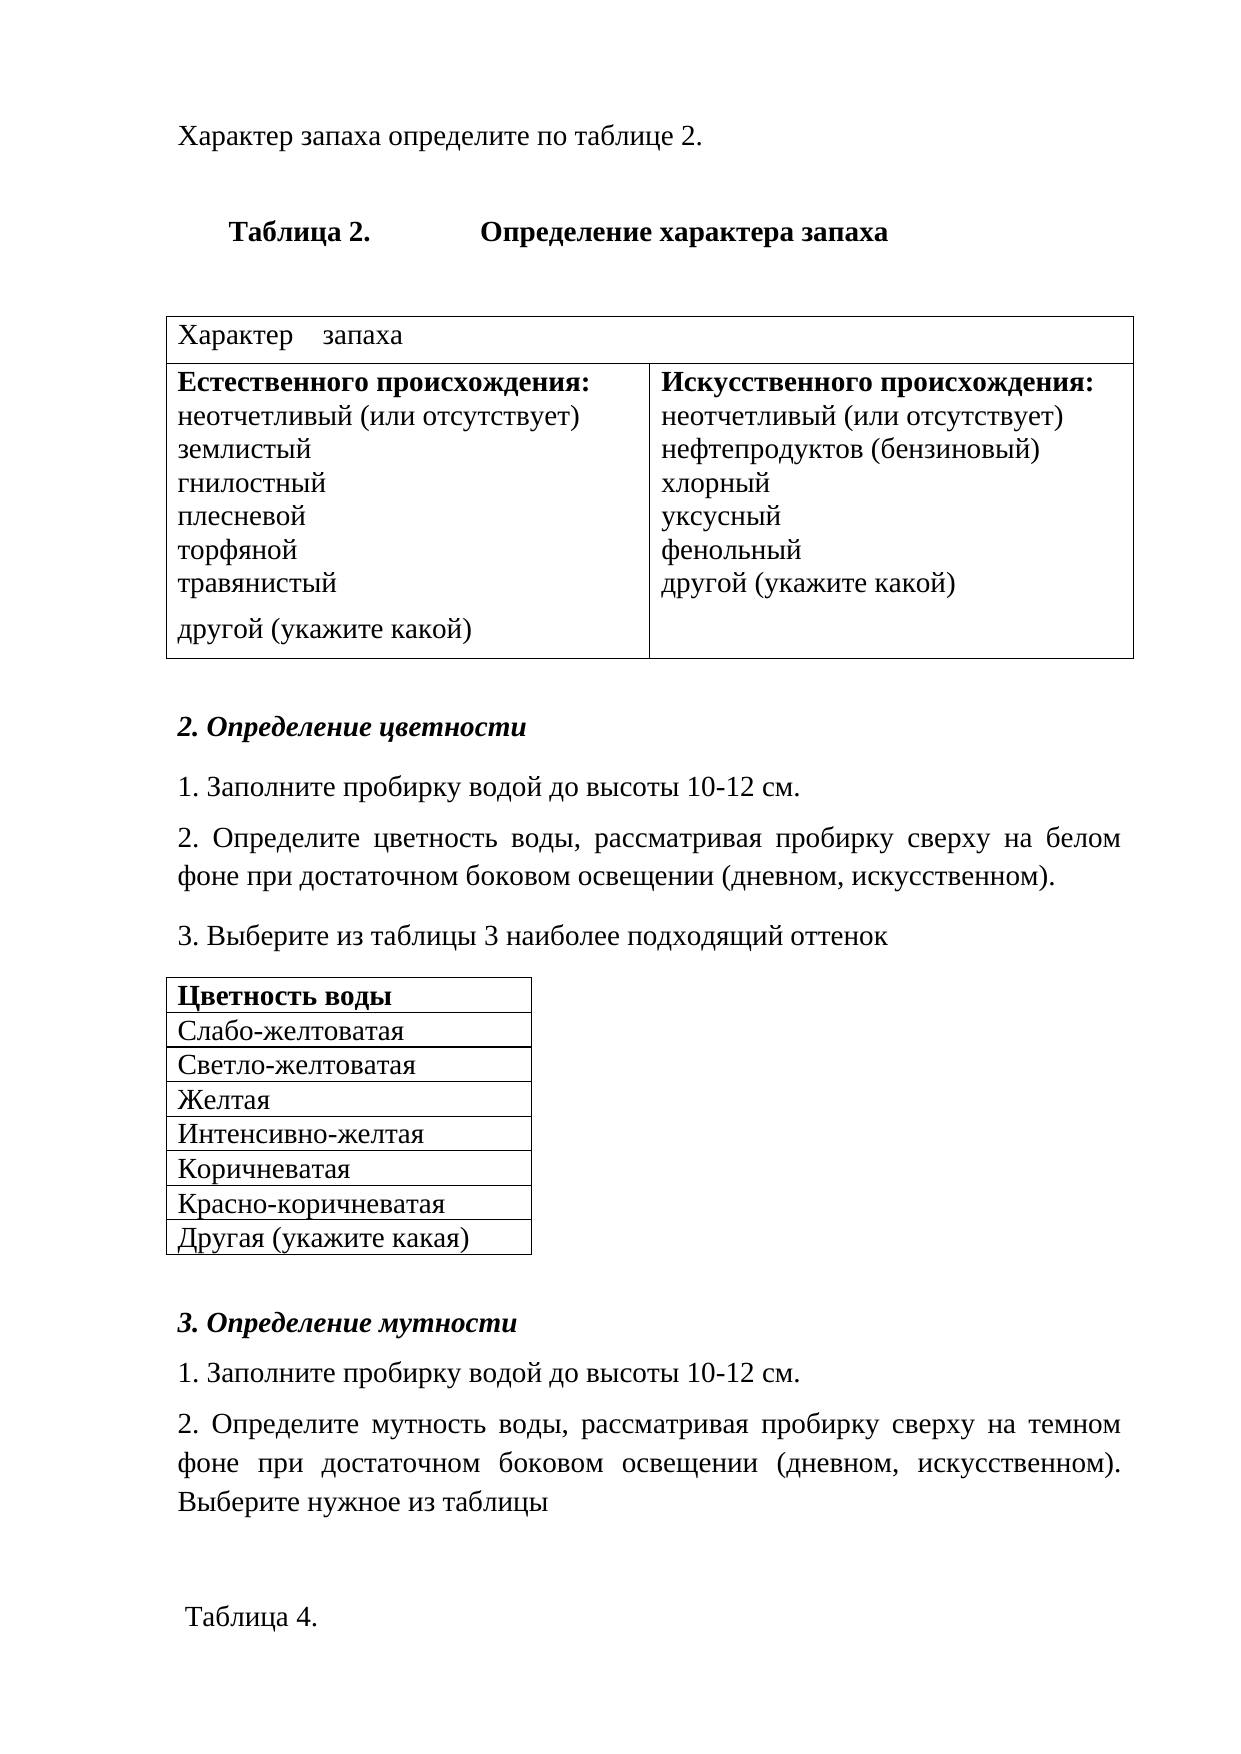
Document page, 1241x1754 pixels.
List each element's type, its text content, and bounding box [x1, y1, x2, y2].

text 2. Определите мутность воды, рассматривая пробирку сверху на темном фоне при достаточном боковом освещении (дневном, искусственном). Выберите нужное из таблицы [177, 1407, 1122, 1517]
table_header Цветность воды [167, 978, 531, 1012]
text Таблица 2. Определение характера запаха [177, 214, 1122, 247]
table_cell Естественного происхождения: неотчетливый (или отсутствует) землистый гнилостный плесневой торфяной травянистый другой (укажите какой) [167, 364, 649, 657]
table_cell Коричневатая [167, 1151, 531, 1185]
text 1. Заполните пробирку водой до высоты 10-12 см. [177, 769, 1122, 802]
table_cell Красно-коричневатая [167, 1186, 531, 1219]
text 3. Определение мутности [177, 1305, 1122, 1339]
table_cell Интенсивно-желтая [167, 1117, 531, 1150]
table_cell Другая (укажите какая) [167, 1220, 531, 1254]
text 2. Определите цветность воды, рассматривая пробирку сверху на белом фоне при достаточном боковом освещении (дневном, искусственном). [177, 820, 1122, 892]
text 1. Заполните пробирку водой до высоты 10-12 см. [177, 1356, 1122, 1389]
text Характер запаха определите по таблице 2. [177, 118, 1122, 152]
text Таблица 4. [177, 1599, 1122, 1633]
table_cell Желтая [167, 1082, 531, 1116]
table_cell Слабо-желтоватая [167, 1013, 531, 1046]
table_header Характер запаха [167, 317, 1133, 363]
text 3. Выберите из таблицы 3 наиболее подходящий оттенок [177, 918, 1122, 951]
text 2. Определение цветности [177, 709, 1122, 743]
table_cell Светло-желтоватая [167, 1048, 531, 1081]
table_cell Искусственного происхождения: неотчетливый (или отсутствует) нефтепродуктов (бензиновый) хлорный уксусный фенольный другой (укажите какой) [650, 364, 1133, 657]
